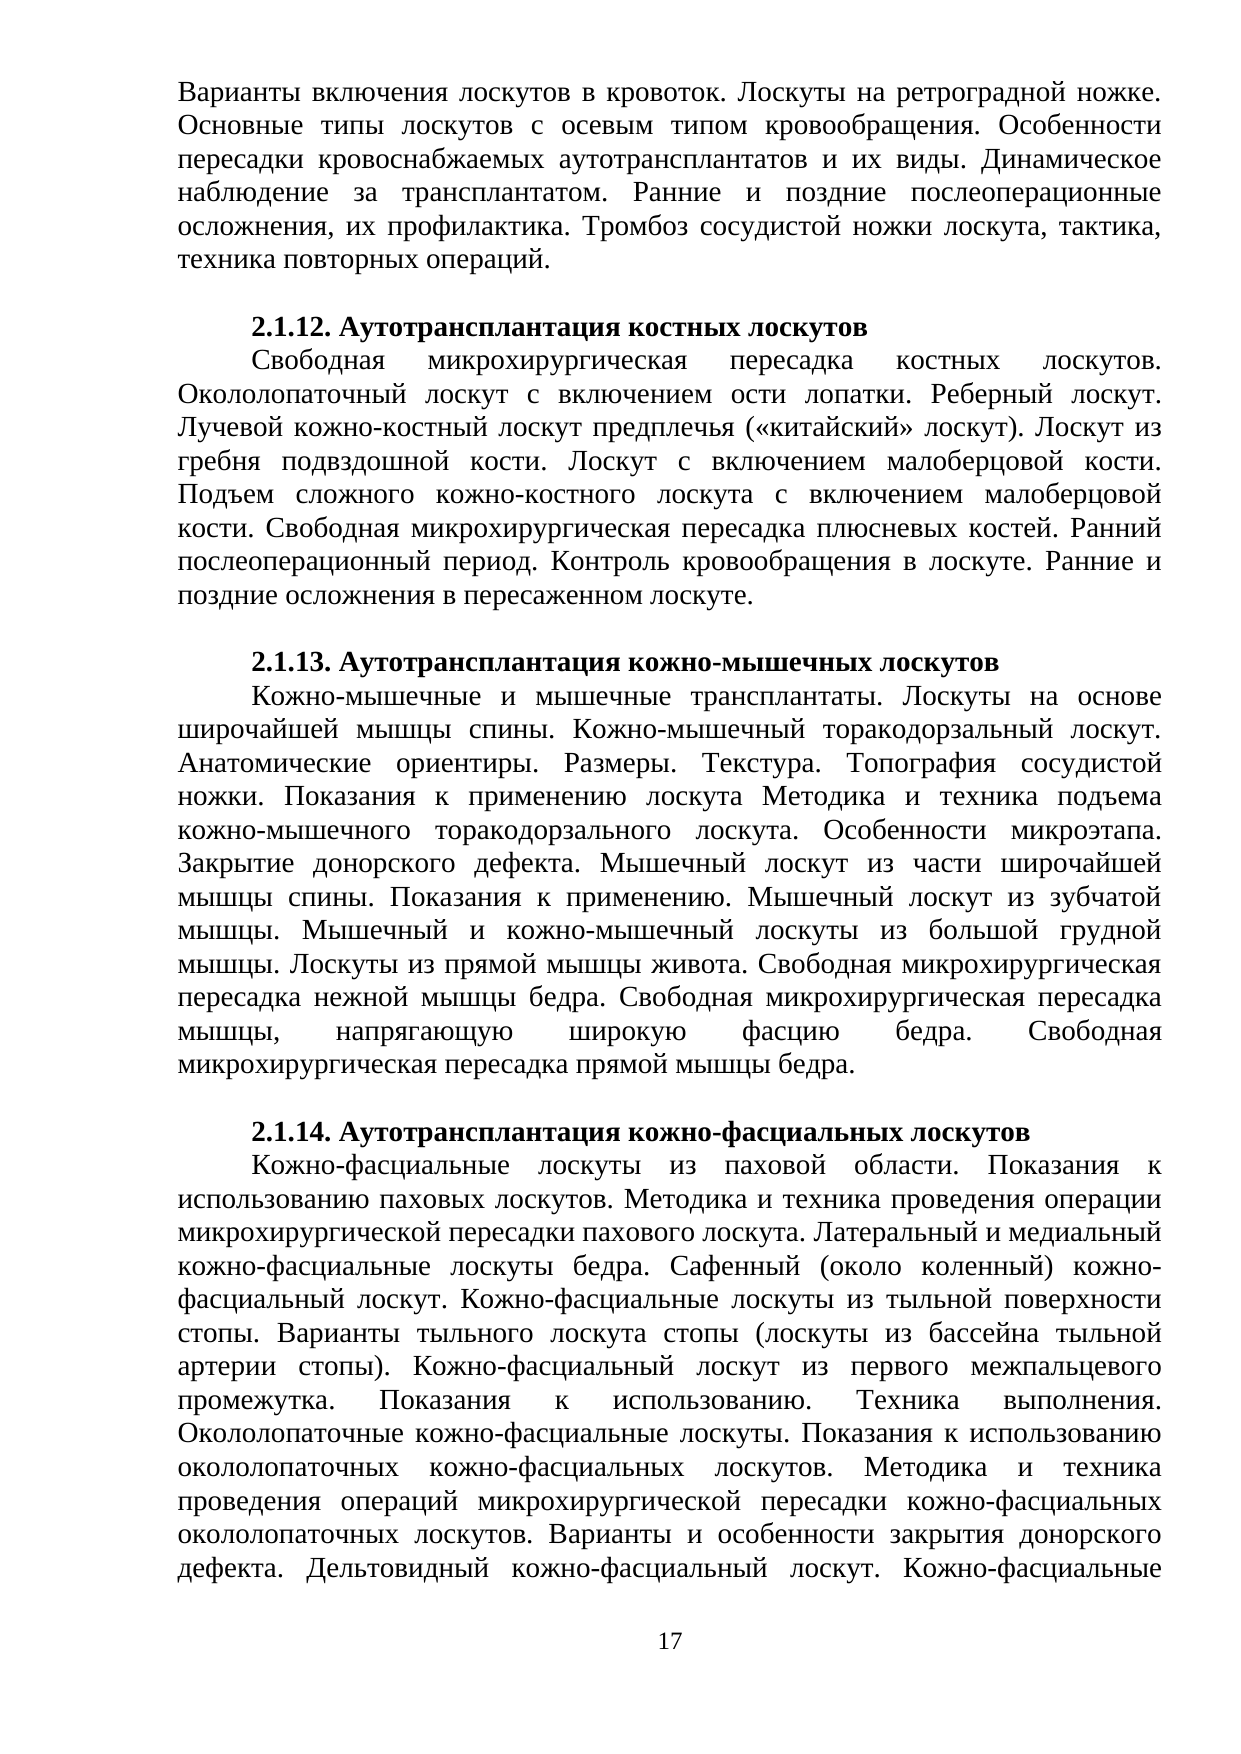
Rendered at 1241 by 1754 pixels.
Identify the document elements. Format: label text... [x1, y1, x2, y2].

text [177, 74, 1162, 275]
text Свободная микрохирургическая пересадка костных лоскутов. Окололопаточный лоскут с включением ости лопатки. Реберный лоскут. Лучевой кожно-костный лоскут предплечья («китайский» лоскут). Лоскут из гребня подвздошной кости. Лоскут с включением малоберцовой кости. Подъем сложного кожно-костного лоскута с включением малоберцовой кости. Свободная микрохирургическая пересадка плюсневых костей. Ранний послеоперационный период. Контроль кровообращения в лоскуте. Ранние и поздние осложнения в пересаженном лоскуте. [177, 342, 1162, 611]
text 2.1.12. Аутотрансплантация костных лоскутов [177, 309, 1162, 342]
text 2.1.14. Аутотрансплантация кожно-фасциальных лоскутов [177, 1114, 1162, 1147]
text Кожно-мышечные и мышечные трансплантаты. Лоскуты на основе широчайшей мышцы спины. Кожно-мышечный торакодорзальный лоскут. Анатомические ориентиры. Размеры. Текстура. Топография сосудистой ножки. Показания к применению лоскута Методика и техника подъема кожно-мышечного торакодорзального лоскута. Особенности микроэтапа. Закрытие донорского дефекта. Мышечный лоскут из части широчайшей мышцы спины. Показания к применению. Мышечный лоскут из зубчатой мышцы. Мышечный и кожно-мышечный лоскуты из большой грудной мышцы. Лоскуты из прямой мышцы живота. Свободная микрохирургическая пересадка нежной мышцы бедра. Свободная микрохирургическая пересадка мышцы, напрягающую широкую фасцию бедра. Свободная микрохирургическая пересадка прямой мышцы бедра. [177, 678, 1162, 1080]
text 2.1.13. Аутотрансплантация кожно-мышечных лоскутов [177, 644, 1162, 678]
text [177, 1147, 1162, 1583]
